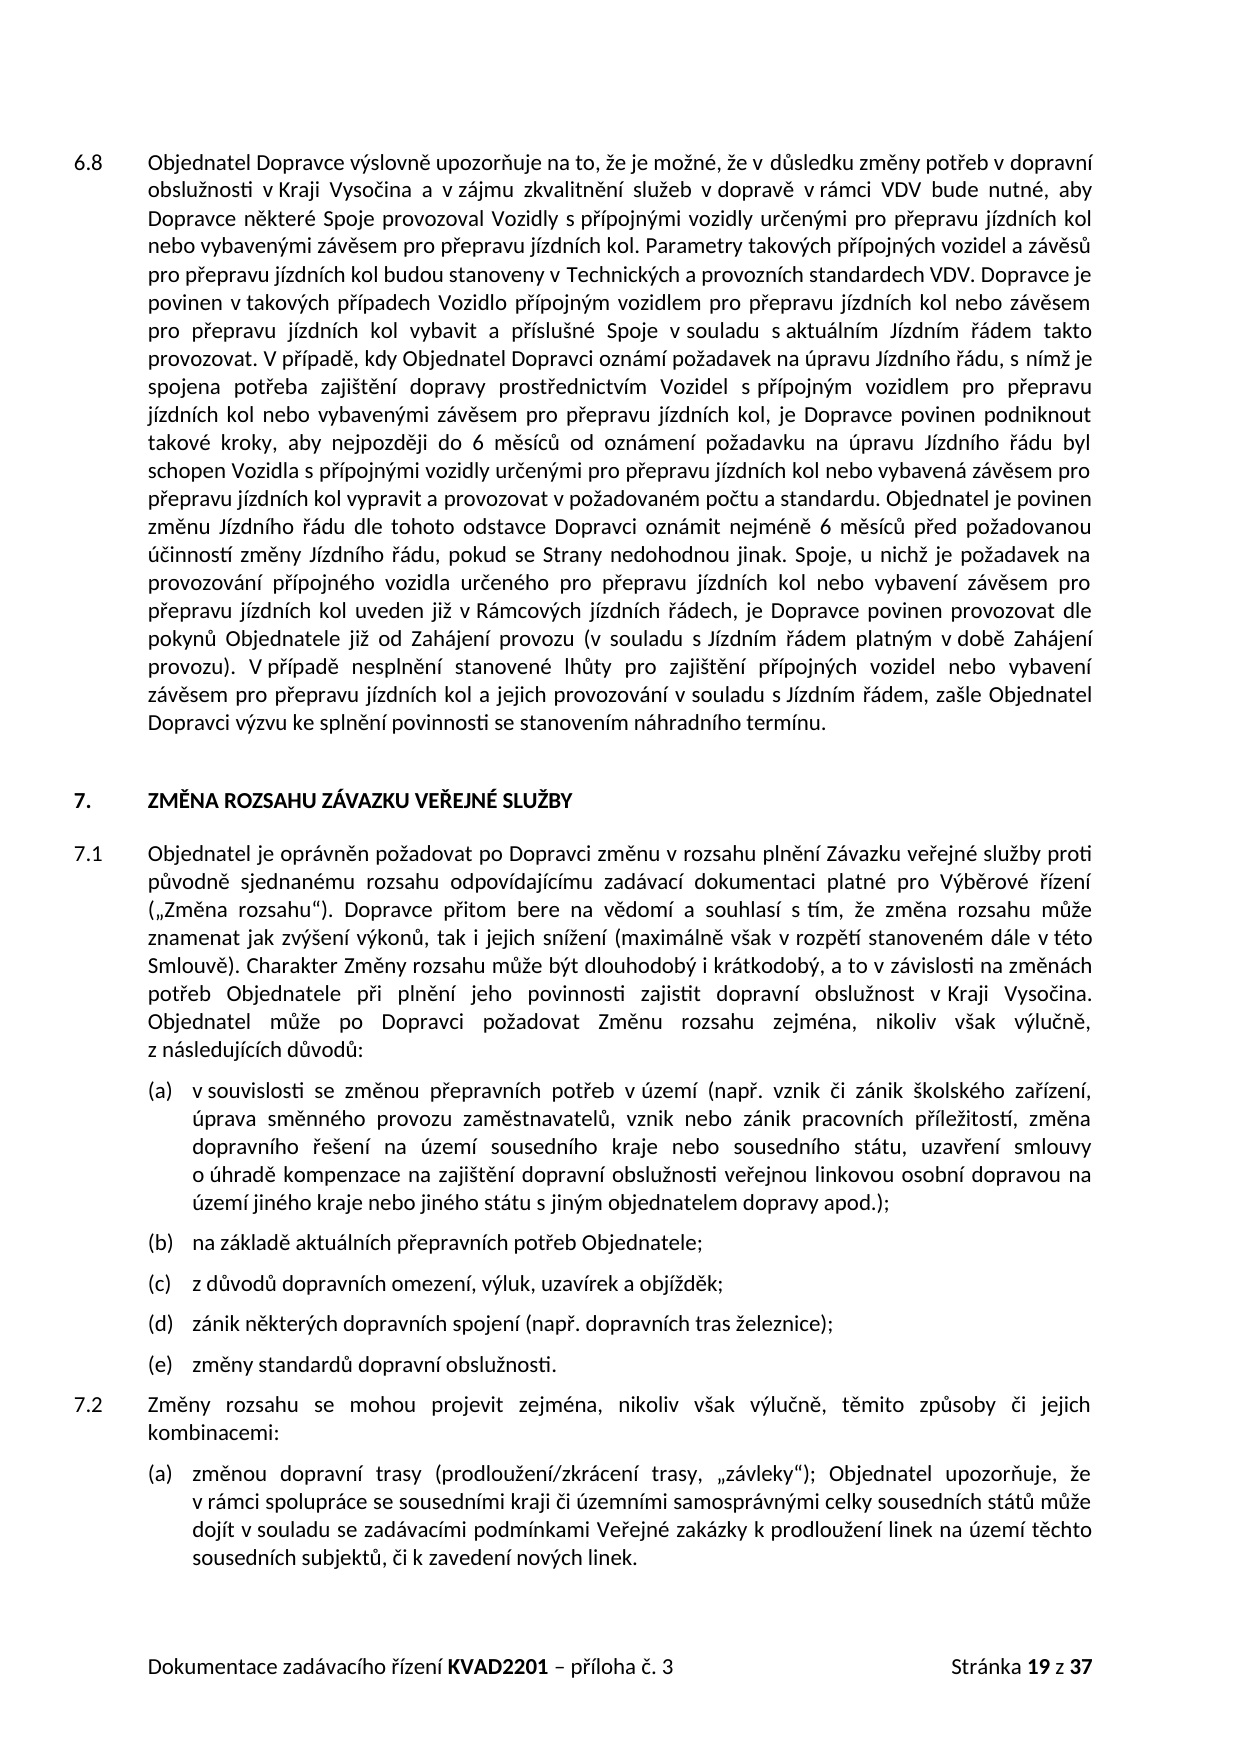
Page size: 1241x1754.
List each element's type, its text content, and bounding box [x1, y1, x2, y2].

text v souvislosti se změnou přepravních potřeb v území (např. vznik či zánik školského zařízení, úprava směnného provozu zaměstnavatelů, vznik nebo zánik pracovních příležitostí, změna dopravního řešení na území sousedního kraje nebo sousedního státu, uzavření smlouvy o úhradě kompenzace na zajištění dopravní obslužnosti veřejnou linkovou osobní dopravou na území jiného kraje nebo jiného státu s jiným objednatelem dopravy apod.); [148, 1076, 1093, 1216]
subtitle Změna rozsahu Závazku veřejné služby [74, 786, 1093, 814]
text Objednatel je oprávněn požadovat po Dopravci změnu v rozsahu plnění Závazku veřejné služby proti původně sjednanému rozsahu odpovídajícímu zadávací dokumentaci platné pro Výběrové řízení („Změna rozsahu“). Dopravce přitom bere na vědomí a souhlasí s tím, že změna rozsahu může znamenat jak zvýšení výkonů, tak i jejich snížení (maximálně však v rozpětí stanoveném dále v této Smlouvě). Charakter Změny rozsahu může být dlouhodobý i krátkodobý, a to v závislosti na změnách potřeb Objednatele při plnění jeho povinnosti zajistit dopravní obslužnost v Kraji Vysočina. Objednatel může po Dopravci požadovat Změnu rozsahu zejména, nikoliv však výlučně, z následujících důvodů: [74, 839, 1093, 1063]
text Objednatel Dopravce výslovně upozorňuje na to, že je možné, že v důsledku změny potřeb v dopravní obslužnosti v Kraji Vysočina a v zájmu zkvalitnění služeb v dopravě v rámci VDV bude nutné, aby Dopravce některé Spoje provozoval Vozidly s přípojnými vozidly určenými pro přepravu jízdních kol nebo vybavenými závěsem pro přepravu jízdních kol. Parametry takových přípojných vozidel a závěsů pro přepravu jízdních kol budou stanoveny v Technických a provozních standardech VDV. Dopravce je povinen v takových případech Vozidlo přípojným vozidlem pro přepravu jízdních kol nebo závěsem pro přepravu jízdních kol vybavit a příslušné Spoje v souladu s aktuálním Jízdním řádem takto provozovat. V případě, kdy Objednatel Dopravci oznámí požadavek na úpravu Jízdního řádu, s nímž je spojena potřeba zajištění dopravy prostřednictvím Vozidel s přípojným vozidlem pro přepravu jízdních kol nebo vybavenými závěsem pro přepravu jízdních kol, je Dopravce povinen podniknout takové kroky, aby nejpozději do 6 měsíců od oznámení požadavku na úpravu Jízdního řádu byl schopen Vozidla s přípojnými vozidly určenými pro přepravu jízdních kol nebo vybavená závěsem pro přepravu jízdních kol vypravit a provozovat v požadovaném počtu a standardu. Objednatel je povinen změnu Jízdního řádu dle tohoto odstavce Dopravci oznámit nejméně 6 měsíců před požadovanou účinností změny Jízdního řádu, pokud se Strany nedohodnou jinak. Spoje, u nichž je požadavek na provozování přípojného vozidla určeného pro přepravu jízdních kol nebo vybavení závěsem pro přepravu jízdních kol uveden již v Rámcových jízdních řádech, je Dopravce povinen provozovat dle pokynů Objednatele již od Zahájení provozu (v souladu s Jízdním řádem platným v době Zahájení provozu). V případě nesplnění stanovené lhůty pro zajištění přípojných vozidel nebo vybavení závěsem pro přepravu jízdních kol a jejich provozování v souladu s Jízdním řádem, zašle Objednatel Dopravci výzvu ke splnění povinnosti se stanovením náhradního termínu. [74, 148, 1093, 736]
text na základě aktuálních přepravních potřeb Objednatele; [148, 1228, 1093, 1256]
text změnou dopravní trasy (prodloužení/zkrácení trasy, „závleky“); Objednatel upozorňuje, že v rámci spolupráce se sousedními kraji či územními samosprávnými celky sousedních států může dojít v souladu se zadávacími podmínkami Veřejné zakázky k prodloužení linek na území těchto sousedních subjektů, či k zavedení nových linek. [148, 1459, 1093, 1571]
text zánik některých dopravních spojení (např. dopravních tras železnice); [148, 1309, 1093, 1337]
text Změny rozsahu se mohou projevit zejména, nikoliv však výlučně, těmito způsoby či jejich kombinacemi: [74, 1390, 1093, 1446]
text z důvodů dopravních omezení, výluk, uzavírek a objížděk; [148, 1269, 1093, 1297]
text změny standardů dopravní obslužnosti. [148, 1350, 1093, 1378]
